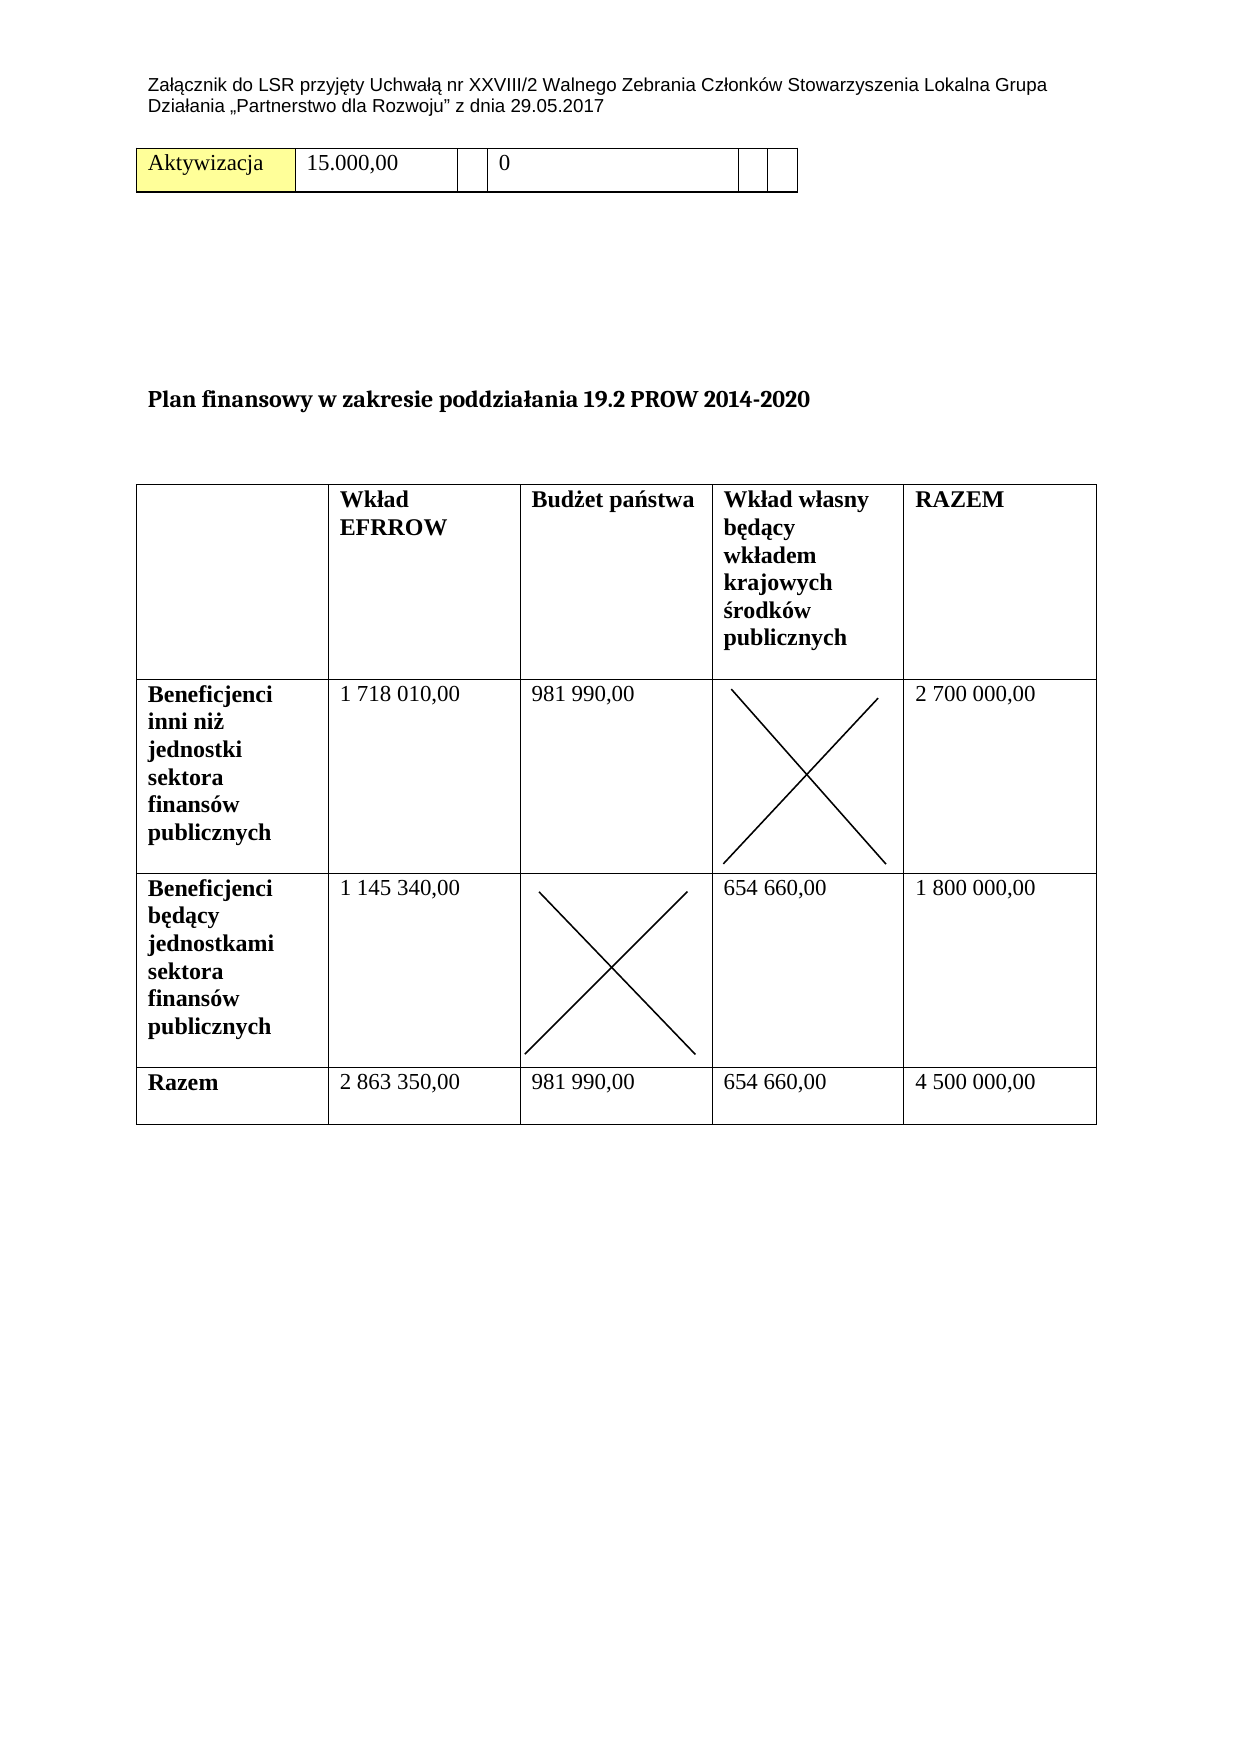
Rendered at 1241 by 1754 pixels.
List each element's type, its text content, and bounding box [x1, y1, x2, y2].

table_cell 981 990,00 [521, 680, 712, 873]
table_cell 1 145 340,00 [329, 874, 520, 1067]
table_cell 654 660,00 [713, 874, 903, 1067]
table_cell 2 863 350,00 [329, 1068, 520, 1123]
table_cell Razem [137, 1068, 328, 1123]
text Plan finansowy w zakresie poddziałania 19.2 PROW 2014-2020 [148, 386, 1093, 414]
table_header Wkład własny będący wkładem krajowych środków publicznych [713, 485, 903, 679]
table_cell [768, 149, 797, 191]
table_cell 0 [488, 149, 738, 191]
table_cell 1 718 010,00 [329, 680, 520, 873]
table_cell 4 500 000,00 [904, 1068, 1096, 1123]
table_cell [713, 680, 903, 873]
table_cell 981 990,00 [521, 1068, 712, 1123]
table_cell Beneficjenci inni niż jednostki sektora finansów publicznych [137, 680, 328, 873]
table_cell 1 800 000,00 [904, 874, 1096, 1067]
table_cell [458, 149, 487, 191]
table_cell Aktywizacja [137, 149, 295, 191]
table_cell 654 660,00 [713, 1068, 903, 1123]
table_header Budżet państwa [521, 485, 712, 679]
table_header [137, 485, 328, 679]
table_cell 15.000,00 [296, 149, 457, 191]
table_cell [739, 149, 767, 191]
table_cell Beneficjenci będący jednostkami sektora finansów publicznych [137, 874, 328, 1067]
table_header Wkład EFRROW [329, 485, 520, 679]
table_cell [521, 874, 712, 1067]
table_header RAZEM [904, 485, 1096, 679]
table_cell 2 700 000,00 [904, 680, 1096, 873]
